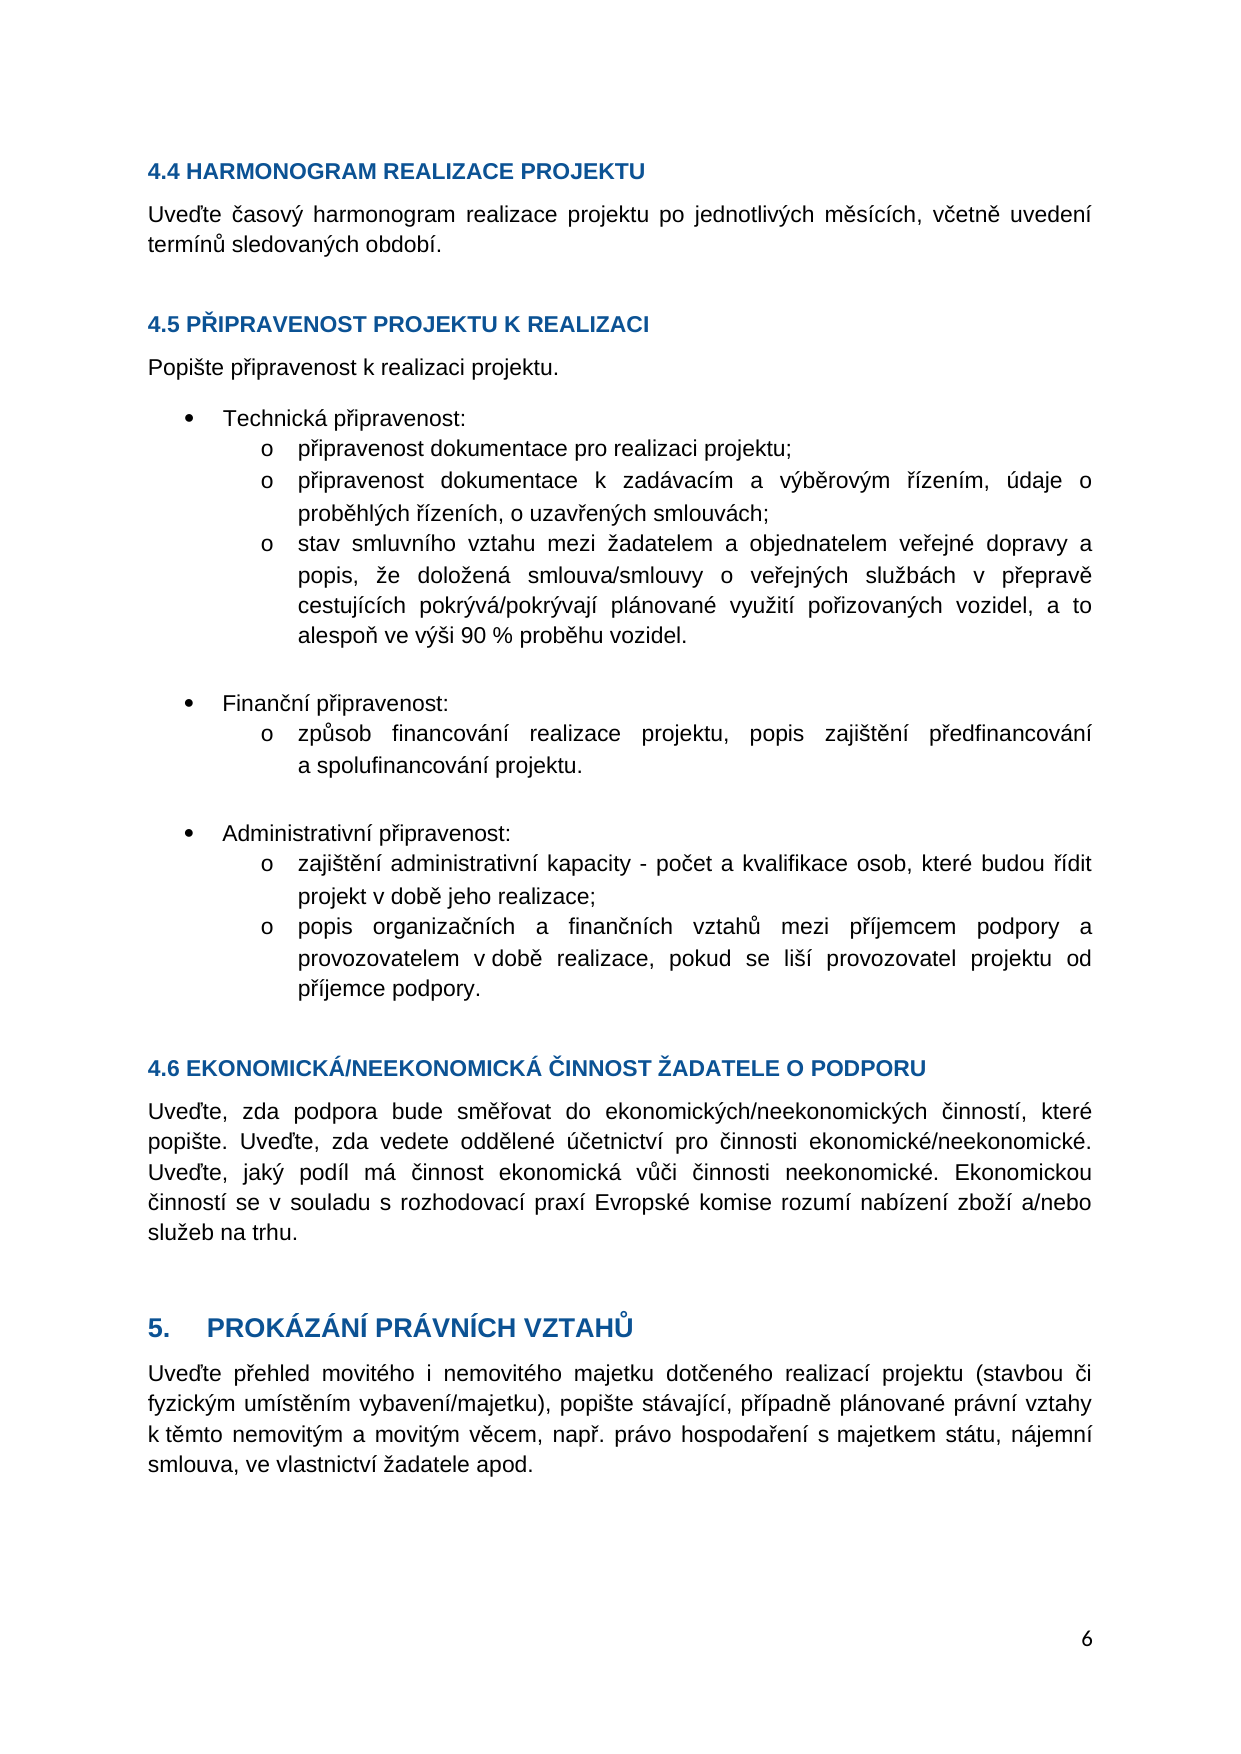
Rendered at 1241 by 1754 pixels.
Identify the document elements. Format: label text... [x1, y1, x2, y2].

list zajištění administrativní kapacity - počet a kvalifikace osob, které budou řídit projekt v době jeho realizace; [260, 850, 1093, 909]
list popis organizačních a finančních vztahů mezi příjemcem podpory a provozovatelem v době realizace, pokud se liší provozovatel projektu od příjemce podpory. [260, 913, 1093, 1002]
list způsob financování realizace projektu, popis zajištění předfinancování a spolufinancování projektu. [260, 720, 1093, 779]
list Technická připravenost: [185, 405, 1093, 431]
list připravenost dokumentace pro realizaci projektu; [260, 435, 1093, 463]
list připravenost dokumentace k zadávacím a výběrovým řízením, údaje o proběhlých řízeních, o uzavřených smlouvách; [260, 467, 1093, 526]
subtitle 4.4 harmonogram realizace projektu [148, 158, 1093, 184]
text Popište připravenost k realizaci projektu. [148, 354, 1093, 380]
list stav smluvního vztahu mezi žadatelem a objednatelem veřejné dopravy a popis, že doložená smlouva/smlouvy o veřejných službách v přepravě cestujících pokrývá/pokrývají plánované využití pořizovaných vozidel, a to alespoň ve výši 90 % proběhu vozidel. [260, 530, 1093, 649]
text Uveďte, zda podpora bude směřovat do ekonomických/neekonomických činností, které popište. Uveďte, zda vedete oddělené účetnictví pro činnosti ekonomické/neekonomické. Uveďte, jaký podíl má činnost ekonomická vůči činnosti neekonomické. Ekonomickou činností se v souladu s rozhodovací praxí Evropské komise rozumí nabízení zboží a/nebo služeb na trhu. [148, 1098, 1093, 1245]
subtitle 4.6 EKONOMICKÁ/NEEKONOMICKÁ ČINNOST ŽADATELE O PODPORU [148, 1055, 1093, 1082]
list Finanční připravenost: [185, 690, 1093, 716]
list Administrativní připravenost: [185, 820, 1093, 847]
subtitle prokázání právních vztahů [148, 1312, 1093, 1343]
text Uveďte časový harmonogram realizace projektu po jednotlivých měsících, včetně uvedení termínů sledovaných období. [148, 201, 1093, 257]
text Uveďte přehled movitého i nemovitého majetku dotčeného realizací projektu (stavbou či fyzickým umístěním vybavení/majetku), popište stávající, případně plánované právní vztahy k těmto nemovitým a movitým věcem, např. právo hospodaření s majetkem státu, nájemní smlouva, ve vlastnictví žadatele apod. [148, 1360, 1093, 1477]
subtitle 4.5 PŘIPRAVENOST PROJEKTU K REALIZACI [148, 311, 1093, 337]
